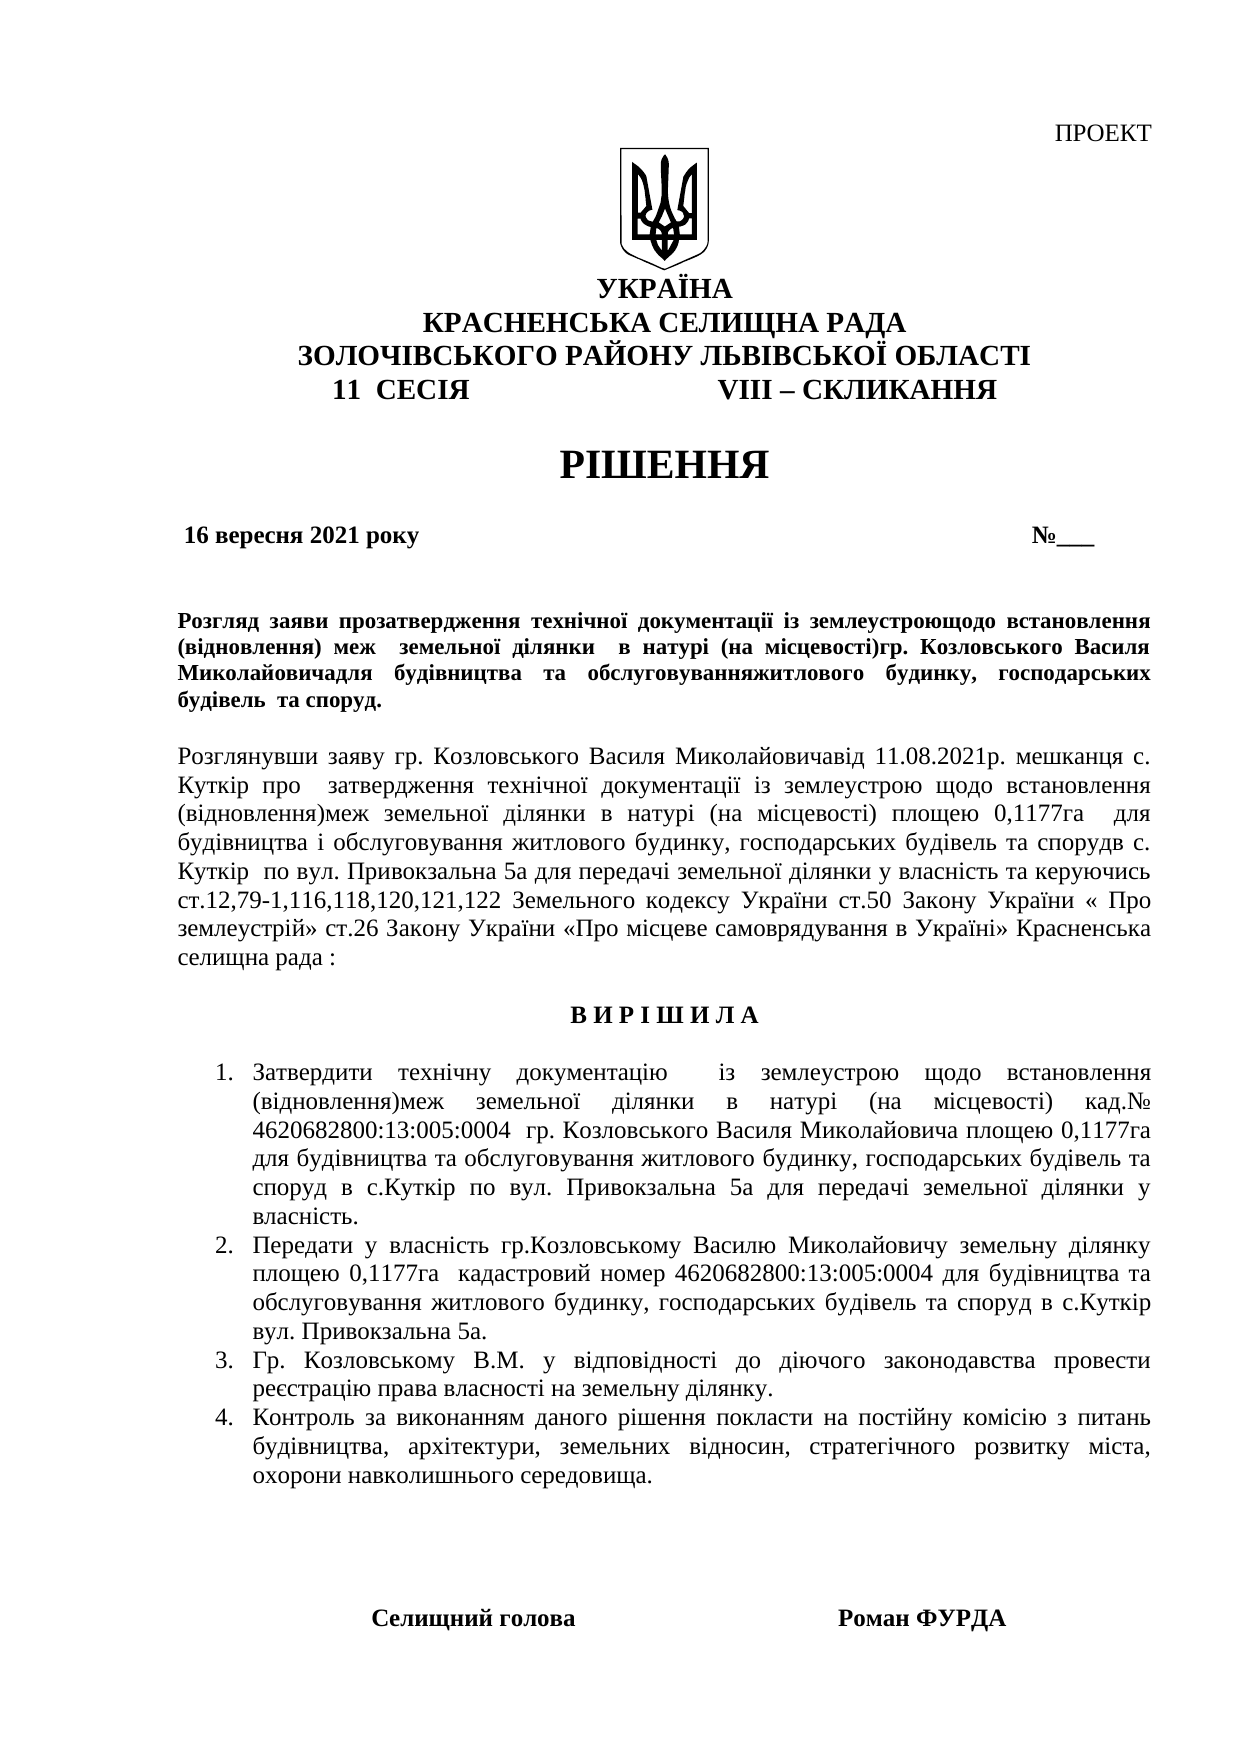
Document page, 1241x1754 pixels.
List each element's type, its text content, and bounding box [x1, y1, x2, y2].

text 11 СЕСІЯ VIII – СКЛИКАННЯ [177, 372, 1152, 406]
text УКРАЇНА [177, 271, 1152, 305]
text Розгляд заяви прозатвердження технічної документації із землеустроющодо встановлення (відновлення) меж земельної ділянки в натурі (на місцевості)гр. Козловського Василя Миколайовичадля будівництва та обслуговуванняжитлового будинку, господарських будівель та споруд. [177, 607, 1152, 712]
list Контроль за виконанням даного рішення покласти на постійну комісію з питань будівництва, архітектури, земельних відносин, стратегічного розвитку міста, охорони навколишнього середовища. [215, 1402, 1152, 1488]
text ПРОЕКТ [177, 118, 1152, 147]
list Передати у власність гр.Козловському Василю Миколайовичу земельну ділянку площею 0,1177га кадастровий номер 4620682800:13:005:0004 для будівництва та обслуговування житлового будинку, господарських будівель та споруд в с.Куткір вул. Привокзальна 5а. [215, 1230, 1152, 1345]
text 16 вересня 2021 року №___ [177, 521, 1152, 549]
list Затвердити технічну документацію із землеустрою щодо встановлення (відновлення)меж земельної ділянки в натурі (на місцевості) кад.№ 4620682800:13:005:0004 гр. Козловського Василя Миколайовича площею 0,1177га для будівництва та обслуговування житлового будинку, господарських будівель та споруд в с.Куткір по вул. Привокзальна 5а для передачі земельної ділянки у власність. [215, 1057, 1152, 1230]
text ЗОЛОЧІВСЬКОГО РАЙОНУ ЛЬВІВСЬКОЇ ОБЛАСТІ [177, 338, 1152, 372]
text Розглянувши заяву гр. Козловського Василя Миколайовичавід 11.08.2021р. мешканця с. Куткір про затвердження технічної документації із землеустрою щодо встановлення (відновлення)меж земельної ділянки в натурі (на місцевості) площею 0,1177га для будівництва і обслуговування житлового будинку, господарських будівель та спорудв с. Куткір по вул. Привокзальна 5а для передачі земельної ділянки у власність та керуючись ст.12,79-1,116,118,120,121,122 Земельного кодексу України ст.50 Закону України « Про землеустрій» ст.26 Закону України «Про місцеве самоврядування в Україні» Красненська селищна рада : [177, 741, 1152, 971]
list Гр. Козловському В.М. у відповідності до діючого законодавства провести реєстрацію права власності на земельну ділянку. [215, 1345, 1152, 1402]
text КРАСНЕНСЬКА СЕЛИЩНА РАДА [177, 305, 1152, 338]
text РІШЕННЯ [177, 439, 1152, 487]
text Селищний голова Роман ФУРДА [177, 1603, 1152, 1632]
text В И Р І Ш И Л А [177, 1000, 1152, 1028]
